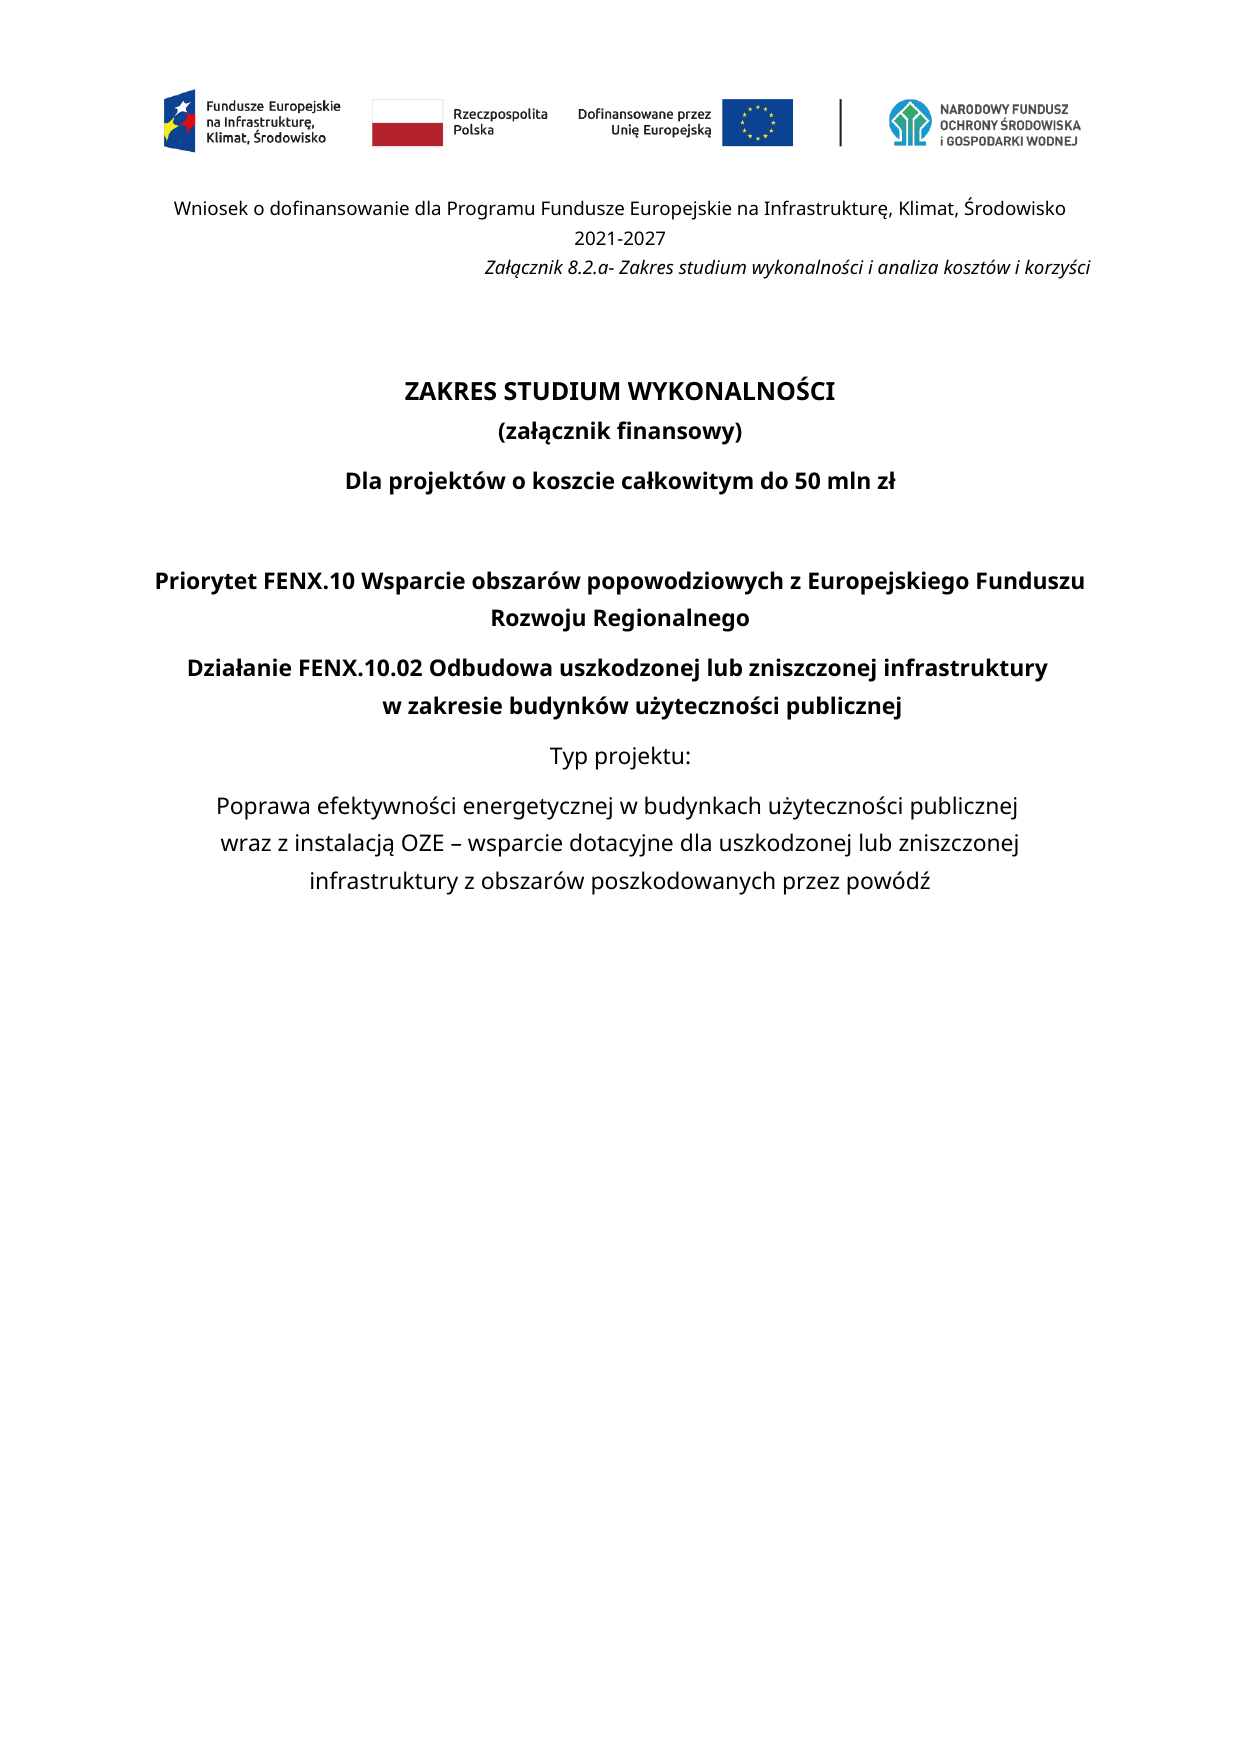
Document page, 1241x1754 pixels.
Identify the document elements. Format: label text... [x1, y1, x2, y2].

text Typ projektu: [148, 740, 1093, 771]
text Poprawa efektywności energetycznej w budynkach użyteczności publicznej wraz z instalacją OZE – wsparcie dotacyjne dla uszkodzonej lub zniszczonej infrastruktury z obszarów poszkodowanych przez powódź [148, 790, 1093, 896]
text Dla projektów o koszcie całkowitym do 50 mln zł [148, 465, 1093, 496]
picture [147, 73, 1093, 168]
text (załącznik finansowy) [148, 415, 1093, 446]
text Priorytet FENX.10 Wsparcie obszarów popowodziowych z Europejskiego Funduszu Rozwoju Regionalnego [148, 565, 1093, 633]
subtitle ZAKRES STUDIUM WYKONALNOŚCI [148, 374, 1093, 408]
text Działanie FENX.10.02 Odbudowa uszkodzonej lub zniszczonej infrastruktury w zakresie budynków użyteczności publicznej [148, 652, 1093, 721]
